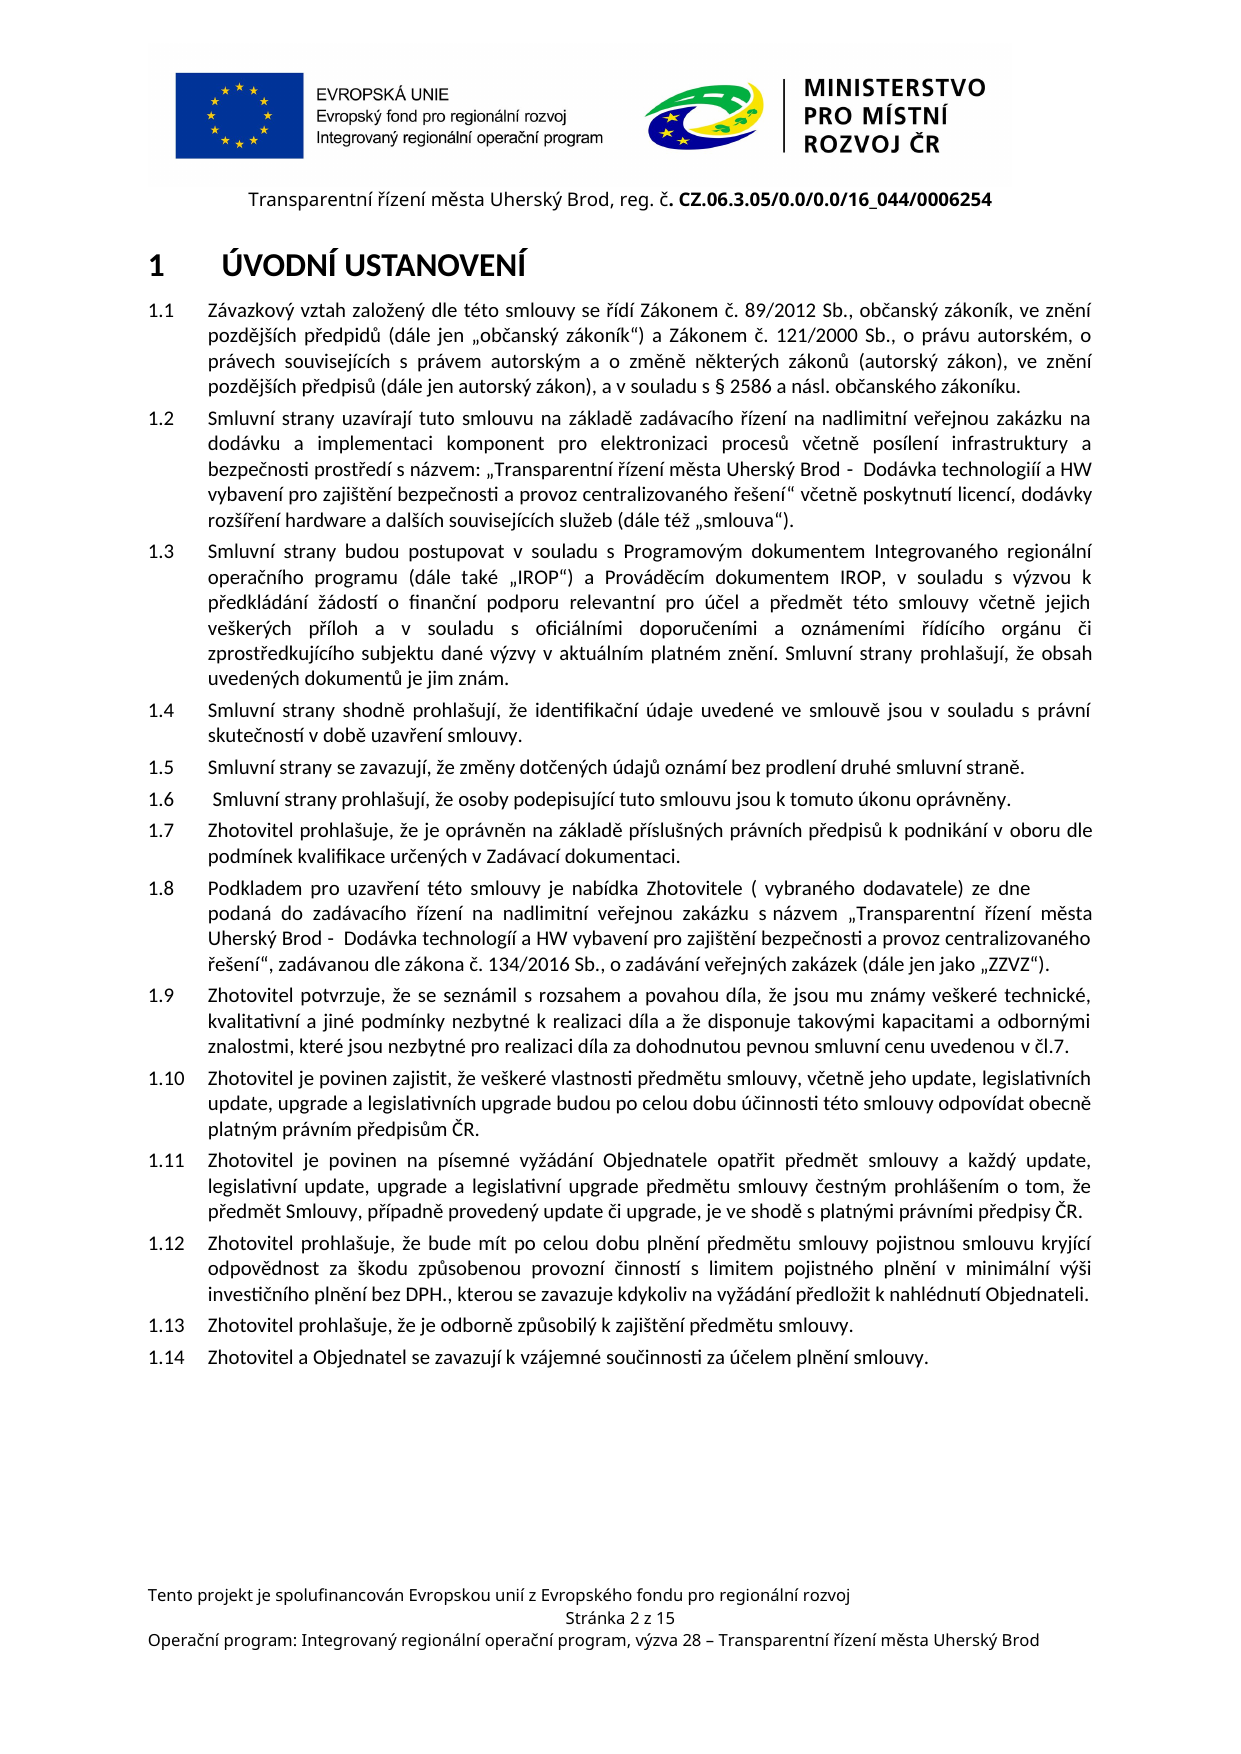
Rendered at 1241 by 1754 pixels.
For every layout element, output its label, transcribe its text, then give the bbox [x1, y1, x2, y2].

subtitle Smluvní strany budou postupovat v souladu s Programovým dokumentem Integrovaného regionální operačního programu (dále také „IROP“) a Prováděcím dokumentem IROP, v souladu s výzvou k předkládání žádostí o finanční podporu relevantní pro účel a předmět této smlouvy včetně jejich veškerých příloh a v souladu s oficiálními doporučeními a oznámeními řídícího orgánu či zprostředkujícího subjektu dané výzvy v aktuálním platném znění. Smluvní strany prohlašují, že obsah uvedených dokumentů je jim znám. [148, 538, 1093, 691]
picture [147, 43, 1013, 187]
subtitle Závazkový vztah založený dle této smlouvy se řídí Zákonem č. 89/2012 Sb., občanský zákoník, ve znění pozdějších předpidů (dále jen „občanský zákoník“) a Zákonem č. 121/2000 Sb., o právu autorském, o právech souvisejících s právem autorským a o změně některých zákonů (autorský zákon), ve znění pozdějších předpisů (dále jen autorský zákon), a v souladu s § 2586 a násl. občanského zákoníku. [148, 297, 1093, 399]
subtitle Smluvní strany uzavírají tuto smlouvu na základě zadávacího řízení na nadlimitní veřejnou zakázku na dodávku a implementaci komponent pro elektronizaci procesů včetně posílení infrastruktury a bezpečnosti prostředí s názvem: „Transparentní řízení města Uherský Brod - Dodávka technologiíí a HW vybavení pro zajištění bezpečnosti a provoz centralizovaného řešení“ včetně poskytnutí licencí, dodávky rozšíření hardware a dalších souvisejících služeb (dále též „smlouva“). [148, 405, 1093, 532]
subtitle Zhotovitel je povinen na písemné vyžádání Objednatele opatřit předmět smlouvy a každý update, legislativní update, upgrade a legislativní upgrade předmětu smlouvy čestným prohlášením o tom, že předmět Smlouvy, případně provedený update či upgrade, je ve shodě s platnými právními předpisy ČR. [148, 1148, 1093, 1224]
subtitle Smluvní strany se zavazují, že změny dotčených údajů oznámí bez prodlení druhé smluvní straně. [148, 754, 1093, 780]
subtitle Zhotovitel prohlašuje, že bude mít po celou dobu plnění předmětu smlouvy pojistnou smlouvu kryjící odpovědnost za škodu způsobenou provozní činností s limitem pojistného plnění v minimální výši investičního plnění bez DPH., kterou se zavazuje kdykoliv na vyžádání předložit k nahlédnutí Objednateli. [148, 1230, 1093, 1306]
subtitle ÚVODNÍ USTANOVENÍ [148, 244, 1093, 285]
subtitle Podkladem pro uzavření této smlouvy je nabídka Zhotovitele ( vybraného dodavatele) ze dne podaná do zadávacího řízení na nadlimitní veřejnou zakázku s názvem „Transparentní řízení města Uherský Brod - Dodávka technologíí a HW vybavení pro zajištění bezpečnosti a provoz centralizovaného řešení“, zadávanou dle zákona č. 134/2016 Sb., o zadávání veřejných zakázek (dále jen jako „ZZVZ“). [148, 875, 1093, 976]
subtitle Zhotovitel prohlašuje, že je odborně způsobilý k zajištění předmětu smlouvy. [148, 1313, 1093, 1338]
subtitle Smluvní strany prohlašují, že osoby podepisující tuto smlouvu jsou k tomuto úkonu oprávněny. [148, 786, 1093, 811]
subtitle Zhotovitel prohlašuje, že je oprávněn na základě příslušných právních předpisů k podnikání v oboru dle podmínek kvalifikace určených v Zadávací dokumentaci. [148, 818, 1093, 868]
subtitle Zhotovitel a Objednatel se zavazují k vzájemné součinnosti za účelem plnění smlouvy. [148, 1344, 1093, 1370]
subtitle Zhotovitel potvrzuje, že se seznámil s rozsahem a povahou díla, že jsou mu známy veškeré technické, kvalitativní a jiné podmínky nezbytné k realizaci díla a že disponuje takovými kapacitami a odbornými znalostmi, které jsou nezbytné pro realizaci díla za dohodnutou pevnou smluvní cenu uvedenou v čl.7. [148, 983, 1093, 1059]
subtitle Smluvní strany shodně prohlašují, že identifikační údaje uvedené ve smlouvě jsou v souladu s právní skutečností v době uzavření smlouvy. [148, 697, 1093, 748]
subtitle Zhotovitel je povinen zajistit, že veškeré vlastnosti předmětu smlouvy, včetně jeho update, legislativních update, upgrade a legislativních upgrade budou po celou dobu účinnosti této smlouvy odpovídat obecně platným právním předpisům ČR. [148, 1065, 1093, 1141]
